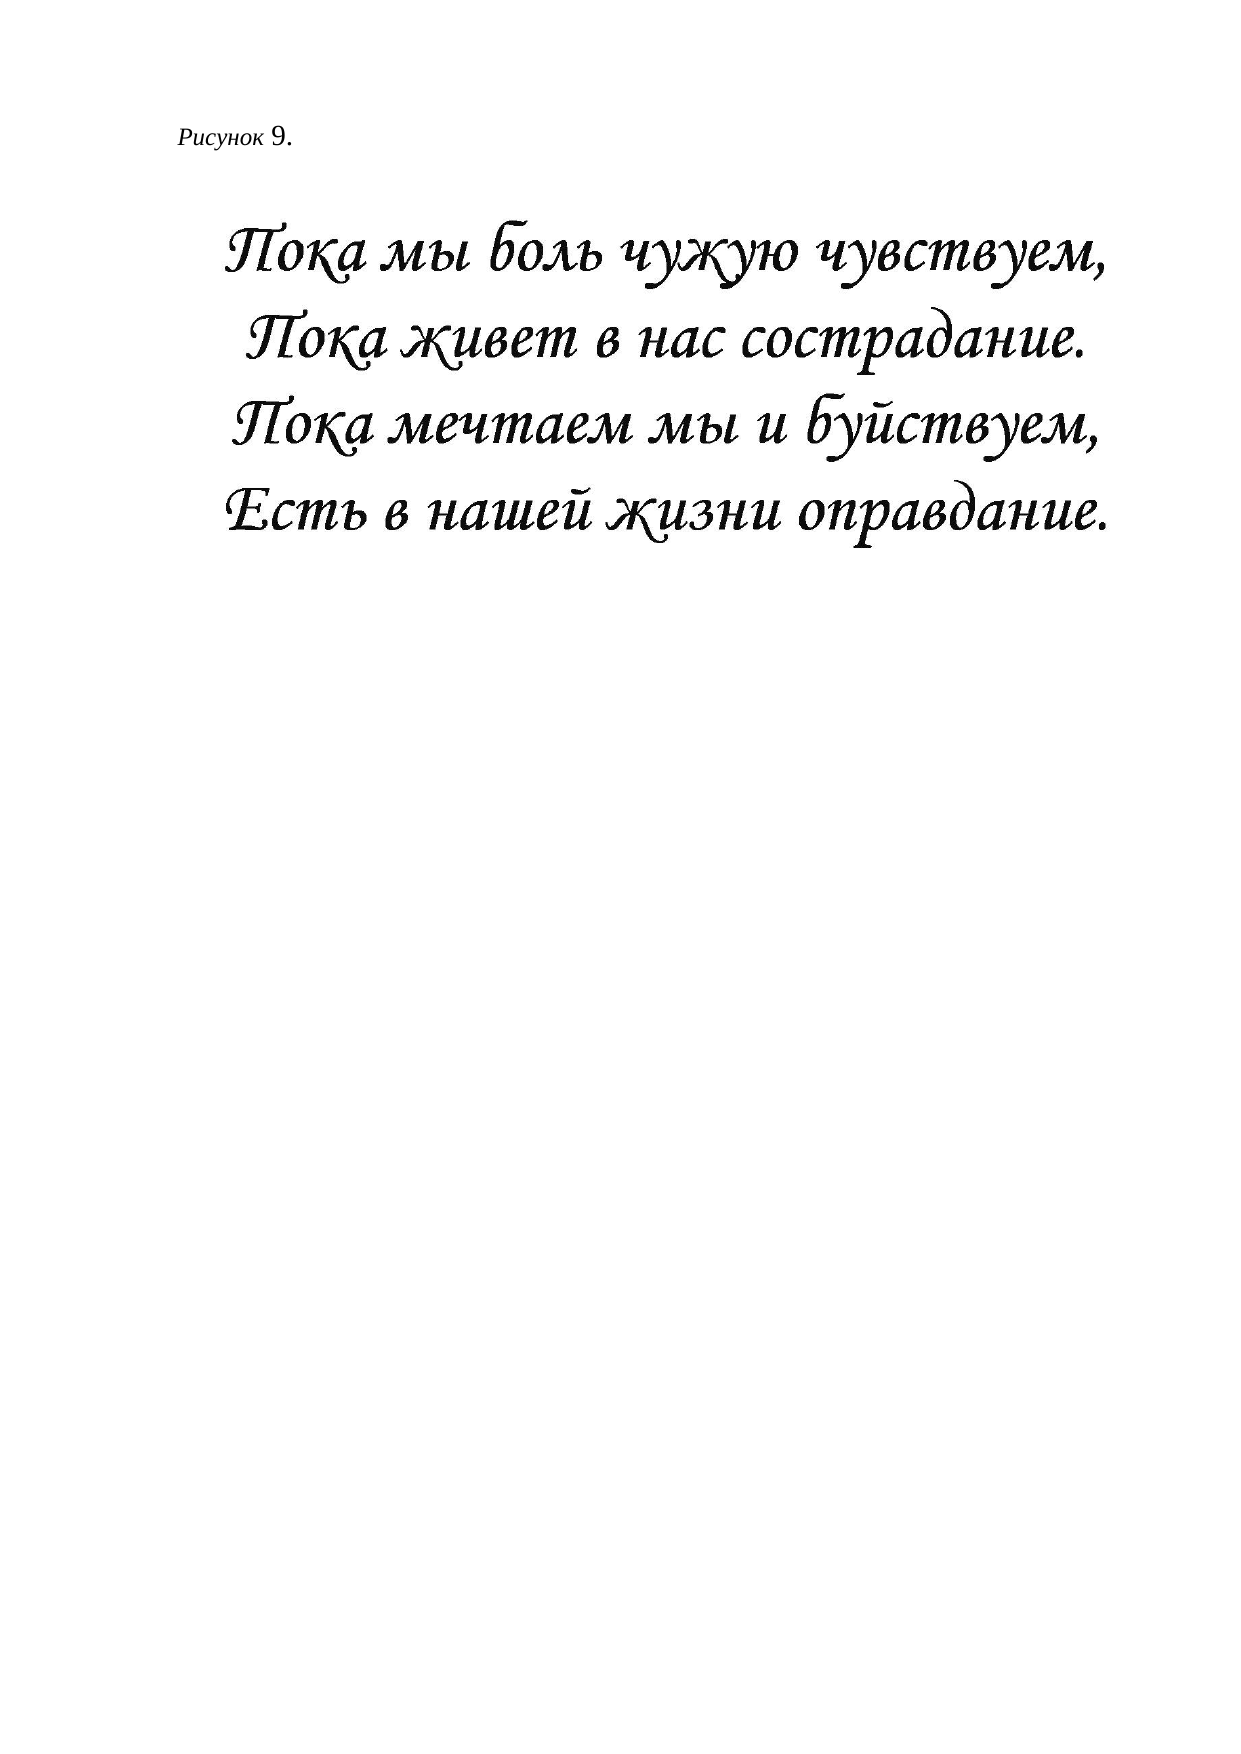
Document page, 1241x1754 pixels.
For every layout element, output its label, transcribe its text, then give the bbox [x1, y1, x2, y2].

text Рисунок 9. [177, 118, 1152, 152]
picture [177, 185, 1152, 553]
